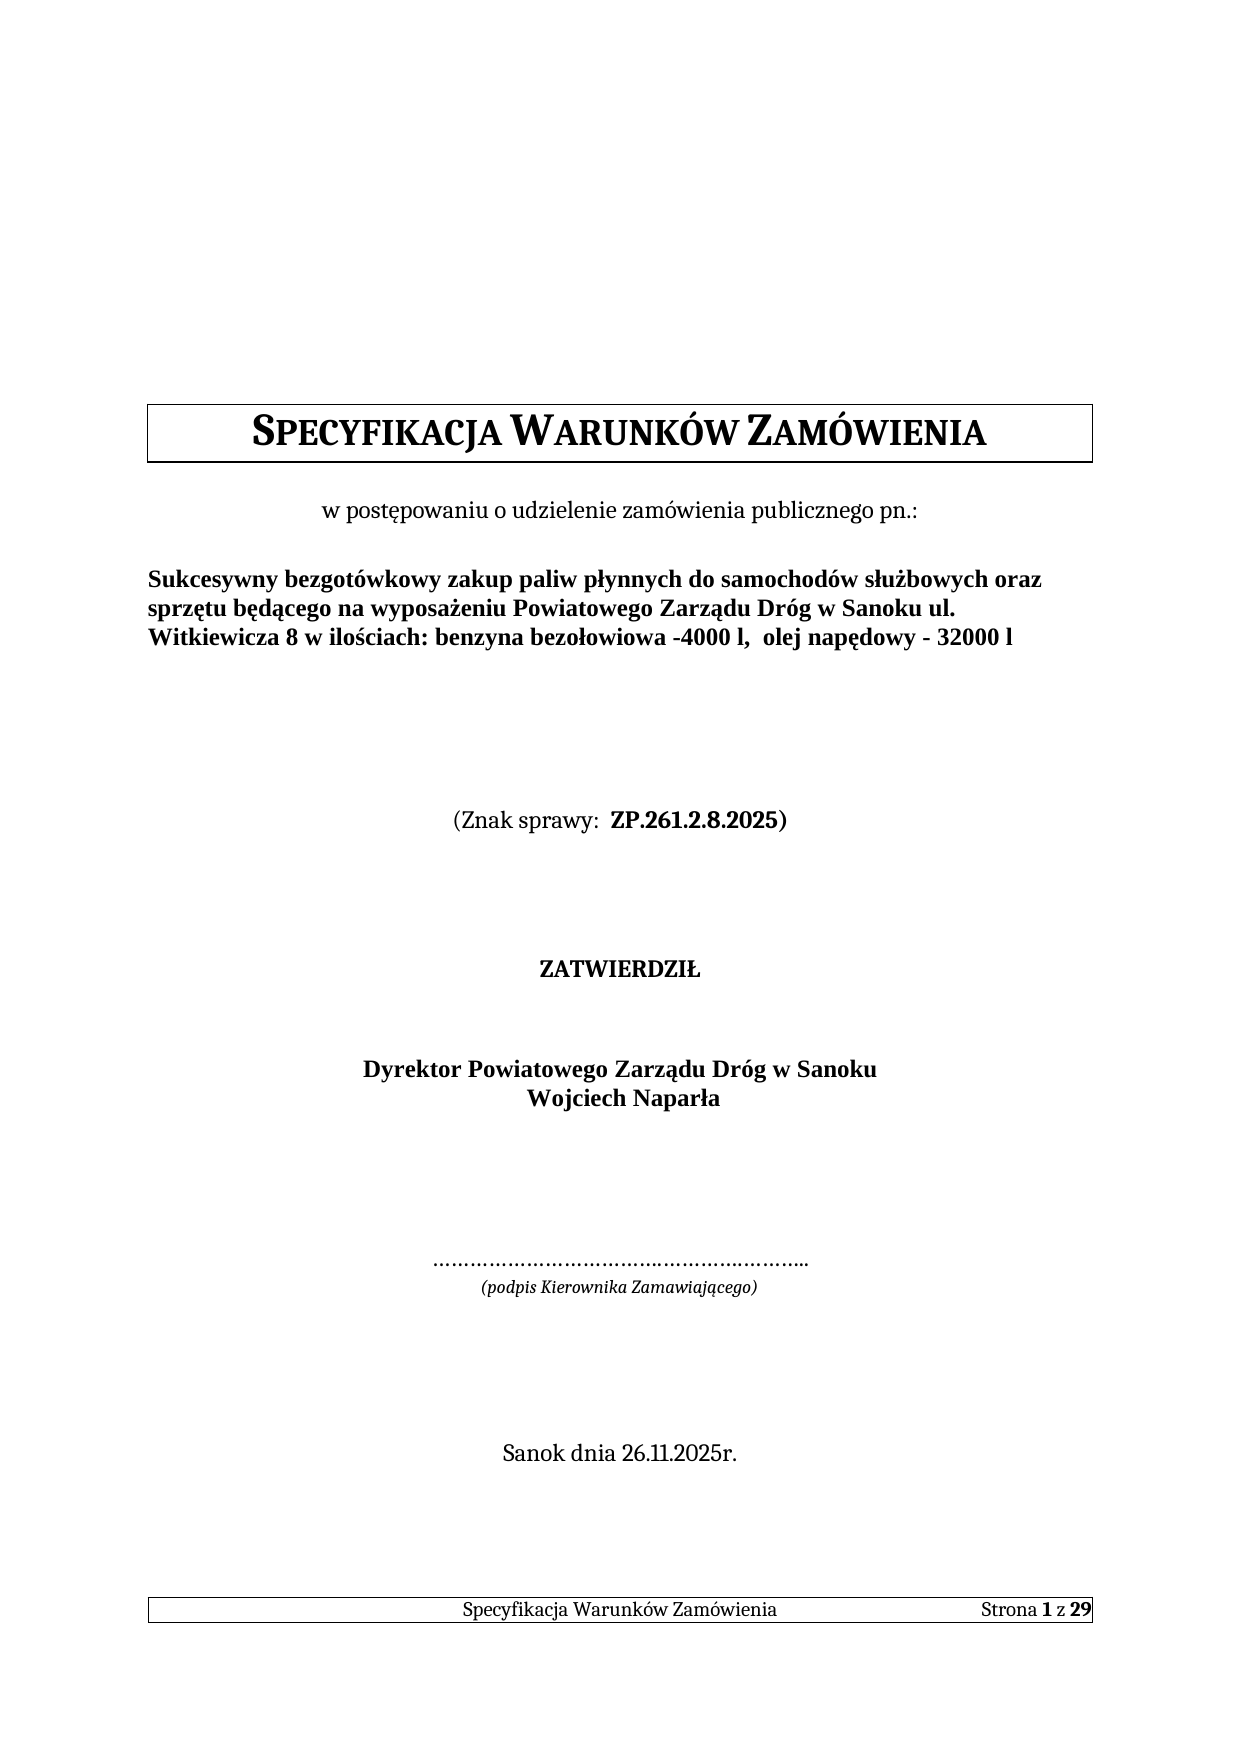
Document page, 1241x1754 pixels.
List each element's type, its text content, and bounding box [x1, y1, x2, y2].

text (podpis Kierownika Zamawiającego) [148, 1277, 1093, 1298]
table_header SPECYFIKACJA WARUNKÓW ZAMÓWIENIA [148, 405, 1092, 461]
text Sukcesywny bezgotówkowy zakup paliw płynnych do samochodów służbowych oraz sprzętu będącego na wyposażeniu Powiatowego Zarządu Dróg w Sanoku ul. Witkiewicza 8 w ilościach: benzyna bezołowiowa -4000 l, olej napędowy - 32000 l [148, 564, 1093, 651]
text w postępowaniu o udzielenie zamówienia publicznego pn.: [148, 496, 1093, 524]
text Dyrektor Powiatowego Zarządu Dróg w Sanoku [148, 1054, 1093, 1083]
text ZATWIERDZIŁ [148, 955, 1093, 984]
text Wojciech Naparła [148, 1083, 1093, 1111]
text ……………………………….………….……….. [148, 1243, 1093, 1272]
text (Znak sprawy: ZP.261.2.8.2025) [148, 806, 1093, 835]
text Sanok dnia 26.11.2025r. [148, 1439, 1093, 1468]
